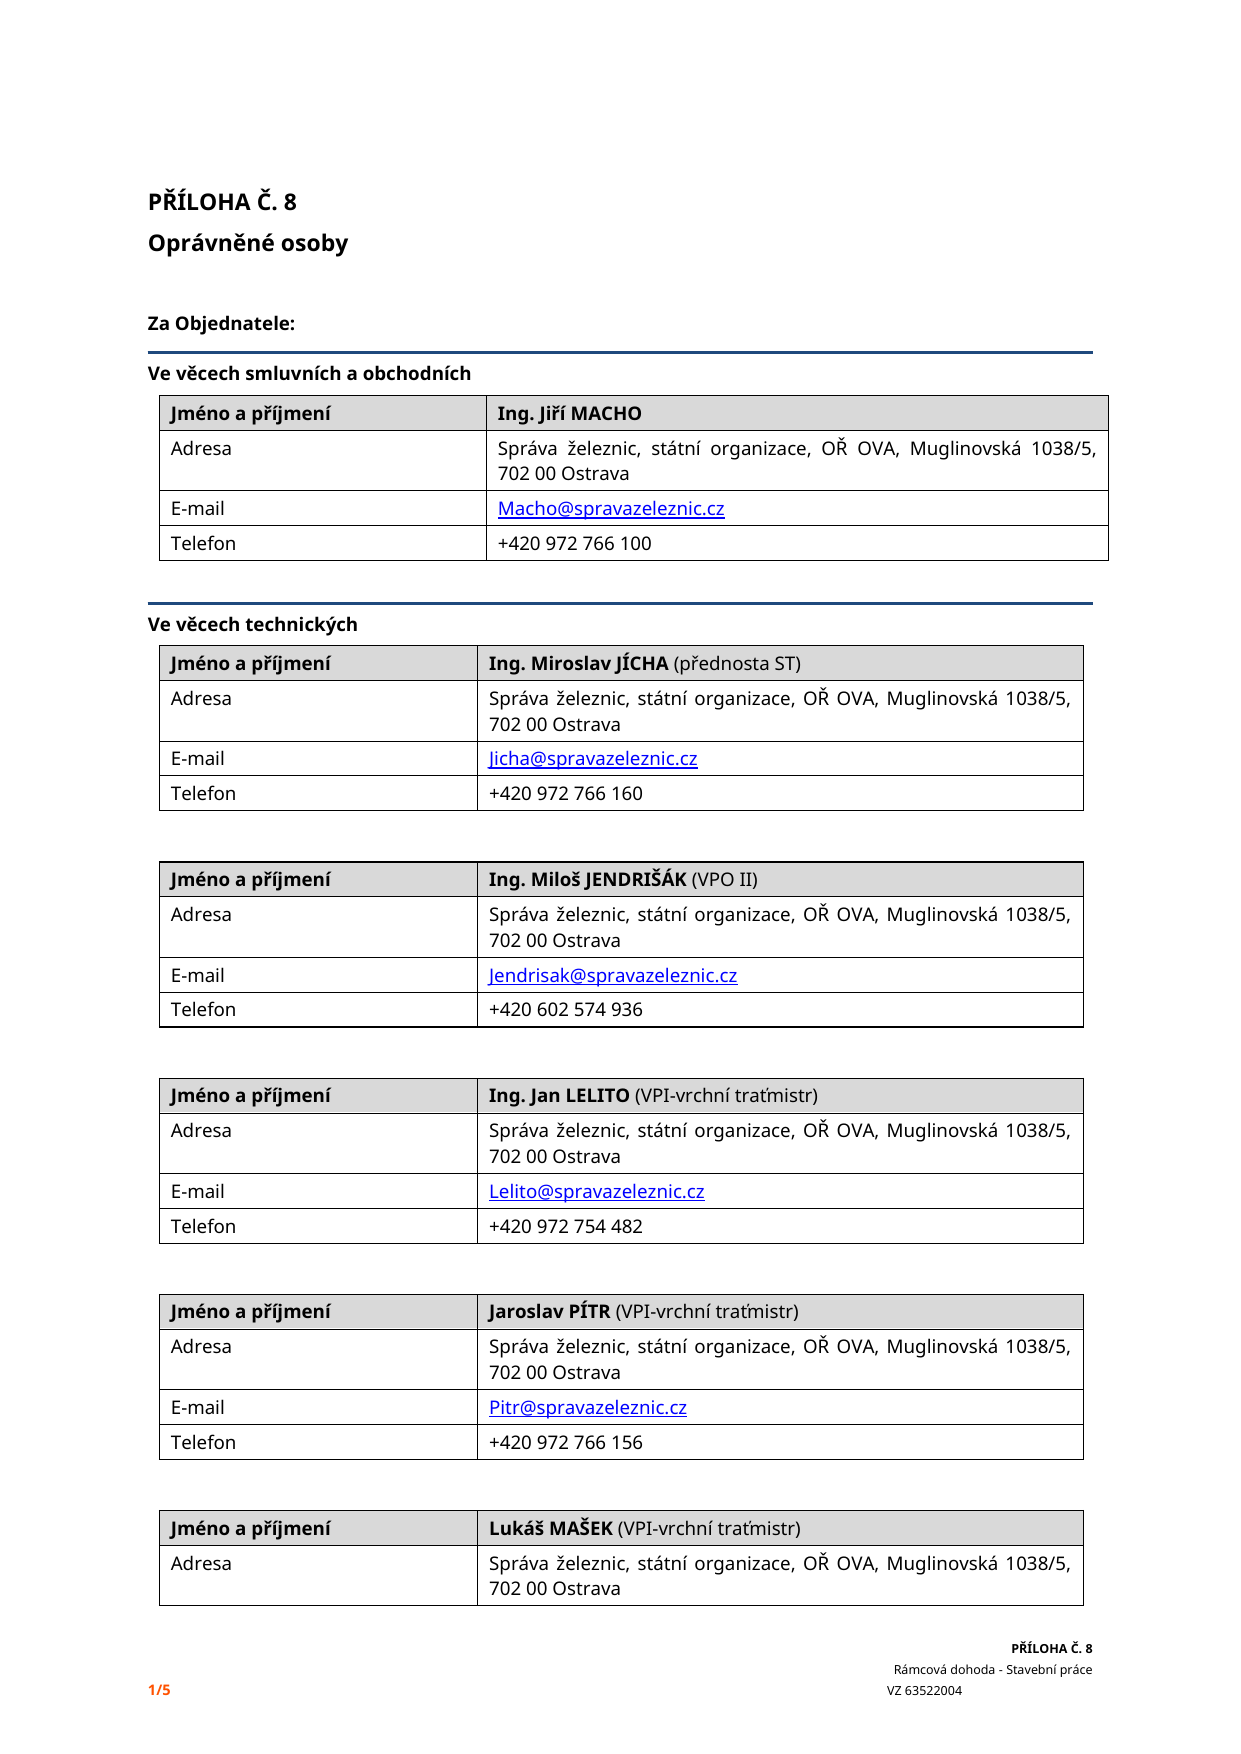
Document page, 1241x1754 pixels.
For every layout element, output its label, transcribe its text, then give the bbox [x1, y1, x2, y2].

table_cell Správa železnic, státní organizace, OŘ OVA, Muglinovská 1038/5, 702 00 Ostrava [478, 681, 1083, 741]
table_cell Adresa [160, 681, 477, 741]
table_header Jméno a příjmení [160, 1295, 477, 1328]
text Oprávněné osoby [148, 228, 1093, 258]
table_cell Jendrisak@spravazeleznic.cz [478, 958, 1083, 992]
table_header Jméno a příjmení [160, 1079, 477, 1112]
table_cell E-mail [160, 1390, 477, 1424]
table_cell +420 972 754 482 [478, 1209, 1083, 1243]
table_cell Lelito@spravazeleznic.cz [478, 1174, 1083, 1208]
table_header Ing. Jan LELITO (VPI-vrchní traťmistr) [478, 1079, 1083, 1112]
table_cell Adresa [160, 431, 486, 490]
table_cell Správa železnic, státní organizace, OŘ OVA, Muglinovská 1038/5, 702 00 Ostrava [478, 1114, 1083, 1173]
table_cell Telefon [160, 1425, 477, 1459]
table_cell Adresa [160, 1330, 477, 1389]
table_header Jméno a příjmení [160, 646, 477, 680]
table_cell +420 972 766 156 [478, 1425, 1083, 1459]
table_cell Adresa [160, 897, 477, 957]
table_cell Telefon [160, 526, 486, 560]
table_cell Adresa [160, 1546, 477, 1605]
table_cell Správa železnic, státní organizace, OŘ OVA, Muglinovská 1038/5, 702 00 Ostrava [487, 431, 1108, 490]
table_cell E-mail [160, 491, 486, 525]
table_cell Jicha@spravazeleznic.cz [478, 742, 1083, 775]
table_cell E-mail [160, 958, 477, 992]
table_header Lukáš MAŠEK (VPI-vrchní traťmistr) [478, 1511, 1083, 1545]
text Příloha č. 8 [148, 187, 1093, 216]
table_header Jméno a příjmení [160, 396, 486, 430]
text Ve věcech smluvních a obchodních [148, 354, 1093, 386]
text Za Objednatele: [148, 311, 1093, 336]
table_cell Macho@spravazeleznic.cz [487, 491, 1108, 525]
table_cell E-mail [160, 742, 477, 775]
table_cell +420 602 574 936 [478, 993, 1083, 1026]
table_cell Telefon [160, 1209, 477, 1243]
table_header Jméno a příjmení [160, 1511, 477, 1545]
table_header Ing. Miroslav JÍCHA (přednosta ST) [478, 646, 1083, 680]
table_cell +420 972 766 160 [478, 776, 1083, 810]
text Ve věcech technických [148, 605, 1093, 636]
table_cell E-mail [160, 1174, 477, 1208]
table_cell Telefon [160, 993, 477, 1026]
table_header Ing. Jiří MACHO [487, 396, 1108, 430]
table_cell Správa železnic, státní organizace, OŘ OVA, Muglinovská 1038/5, 702 00 Ostrava [478, 897, 1083, 957]
table_cell Adresa [160, 1114, 477, 1173]
table_cell +420 972 766 100 [487, 526, 1108, 560]
table_cell Pitr@spravazeleznic.cz [478, 1390, 1083, 1424]
table_cell Telefon [160, 776, 477, 810]
table_header Jaroslav PÍTR (VPI-vrchní traťmistr) [478, 1295, 1083, 1328]
table_header Jméno a příjmení [160, 863, 477, 896]
table_header Ing. Miloš JENDRIŠÁK (VPO II) [478, 863, 1083, 896]
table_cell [478, 1546, 1083, 1605]
table_cell Správa železnic, státní organizace, OŘ OVA, Muglinovská 1038/5, 702 00 Ostrava [478, 1330, 1083, 1389]
